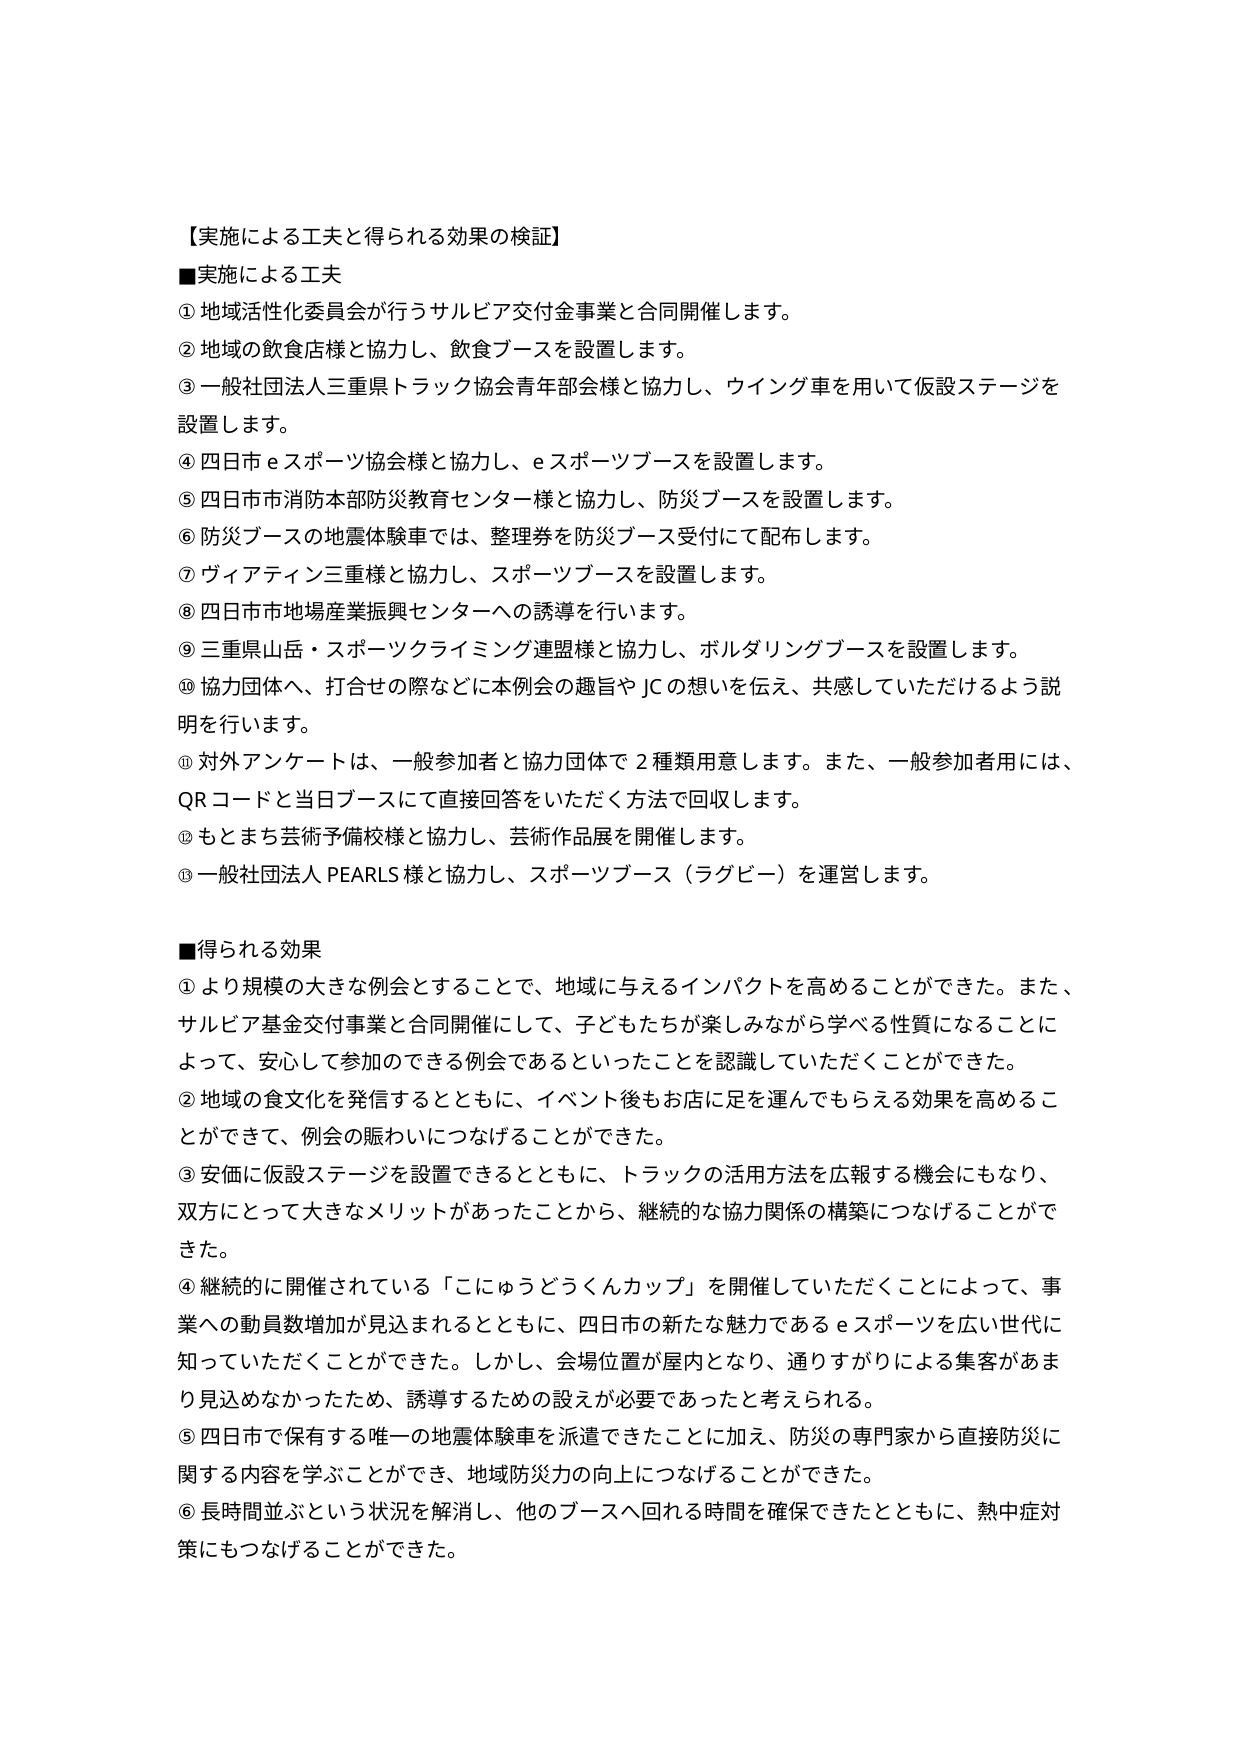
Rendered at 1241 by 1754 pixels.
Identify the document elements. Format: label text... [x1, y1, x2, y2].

text ④四日市eスポーツ協会様と協力し、eスポーツブースを設置します。 [177, 442, 1063, 479]
text ③安価に仮設ステージを設置できるとともに、トラックの活用方法を広報する機会にもなり、双方にとって大きなメリットがあったことから、継続的な協力関係の構築につなげることができた。 [177, 1154, 1063, 1267]
text ⑤四日市市消防本部防災教育センター様と協力し、防災ブースを設置します。 [177, 479, 1063, 517]
text ②地域の食文化を発信するとともに、イベント後もお店に足を運んでもらえる効果を高めることができて、例会の賑わいにつなげることができた。 [177, 1079, 1063, 1154]
text ④継続的に開催されている「こにゅうどうくんカップ」を開催していただくことによって、事業への動員数増加が見込まれるとともに、四日市の新たな魅力であるeスポーツを広い世代に知っていただくことができた。しかし、会場位置が屋内となり、通りすがりによる集客があまり見込めなかったため、誘導するための設えが必要であったと考えられる。 [177, 1267, 1063, 1417]
text ⑧四日市市地場産業振興センターへの誘導を行います。 [177, 592, 1063, 629]
text ⑤四日市で保有する唯一の地震体験車を派遣できたことに加え、防災の専門家から直接防災に関する内容を学ぶことができ、地域防災力の向上につなげることができた。 [177, 1417, 1063, 1492]
text ⑩協力団体へ、打合せの際などに本例会の趣旨やJCの想いを伝え、共感していただけるよう説明を行います。 [177, 667, 1063, 742]
text ⑦ヴィアティン三重様と協力し、スポーツブースを設置します。 [177, 554, 1063, 592]
text ⑫もとまち芸術予備校様と協力し、芸術作品展を開催します。 [177, 817, 1063, 854]
text ⑬一般社団法人PEARLS様と協力し、スポーツブース（ラグビー）を運営します。 [177, 854, 1063, 892]
text ⑥長時間並ぶという状況を解消し、他のブースへ回れる時間を確保できたとともに、熱中症対策にもつなげることができた。 [177, 1492, 1063, 1567]
text ■得られる効果 [177, 929, 1063, 967]
text ②地域の飲食店様と協力し、飲食ブースを設置します。 [177, 329, 1063, 367]
text 【実施による工夫と得られる効果の検証】 [177, 217, 1063, 254]
text ⑥防災ブースの地震体験車では、整理券を防災ブース受付にて配布します。 [177, 517, 1063, 554]
text ③一般社団法人三重県トラック協会青年部会様と協力し、ウイング車を用いて仮設ステージを設置します。 [177, 367, 1063, 442]
text ⑪対外アンケートは、一般参加者と協力団体で2種類用意します。また、一般参加者用には、QRコードと当日ブースにて直接回答をいただく方法で回収します。 [177, 742, 1063, 817]
text ⑨三重県山岳・スポーツクライミング連盟様と協力し、ボルダリングブースを設置します。 [177, 629, 1063, 667]
text ■実施による工夫 [177, 254, 1063, 292]
text ①より規模の大きな例会とすることで、地域に与えるインパクトを高めることができた。また、サルビア基金交付事業と合同開催にして、子どもたちが楽しみながら学べる性質になることによって、安心して参加のできる例会であるといったことを認識していただくことができた。 [177, 967, 1063, 1079]
text ①地域活性化委員会が行うサルビア交付金事業と合同開催します。 [177, 292, 1063, 329]
